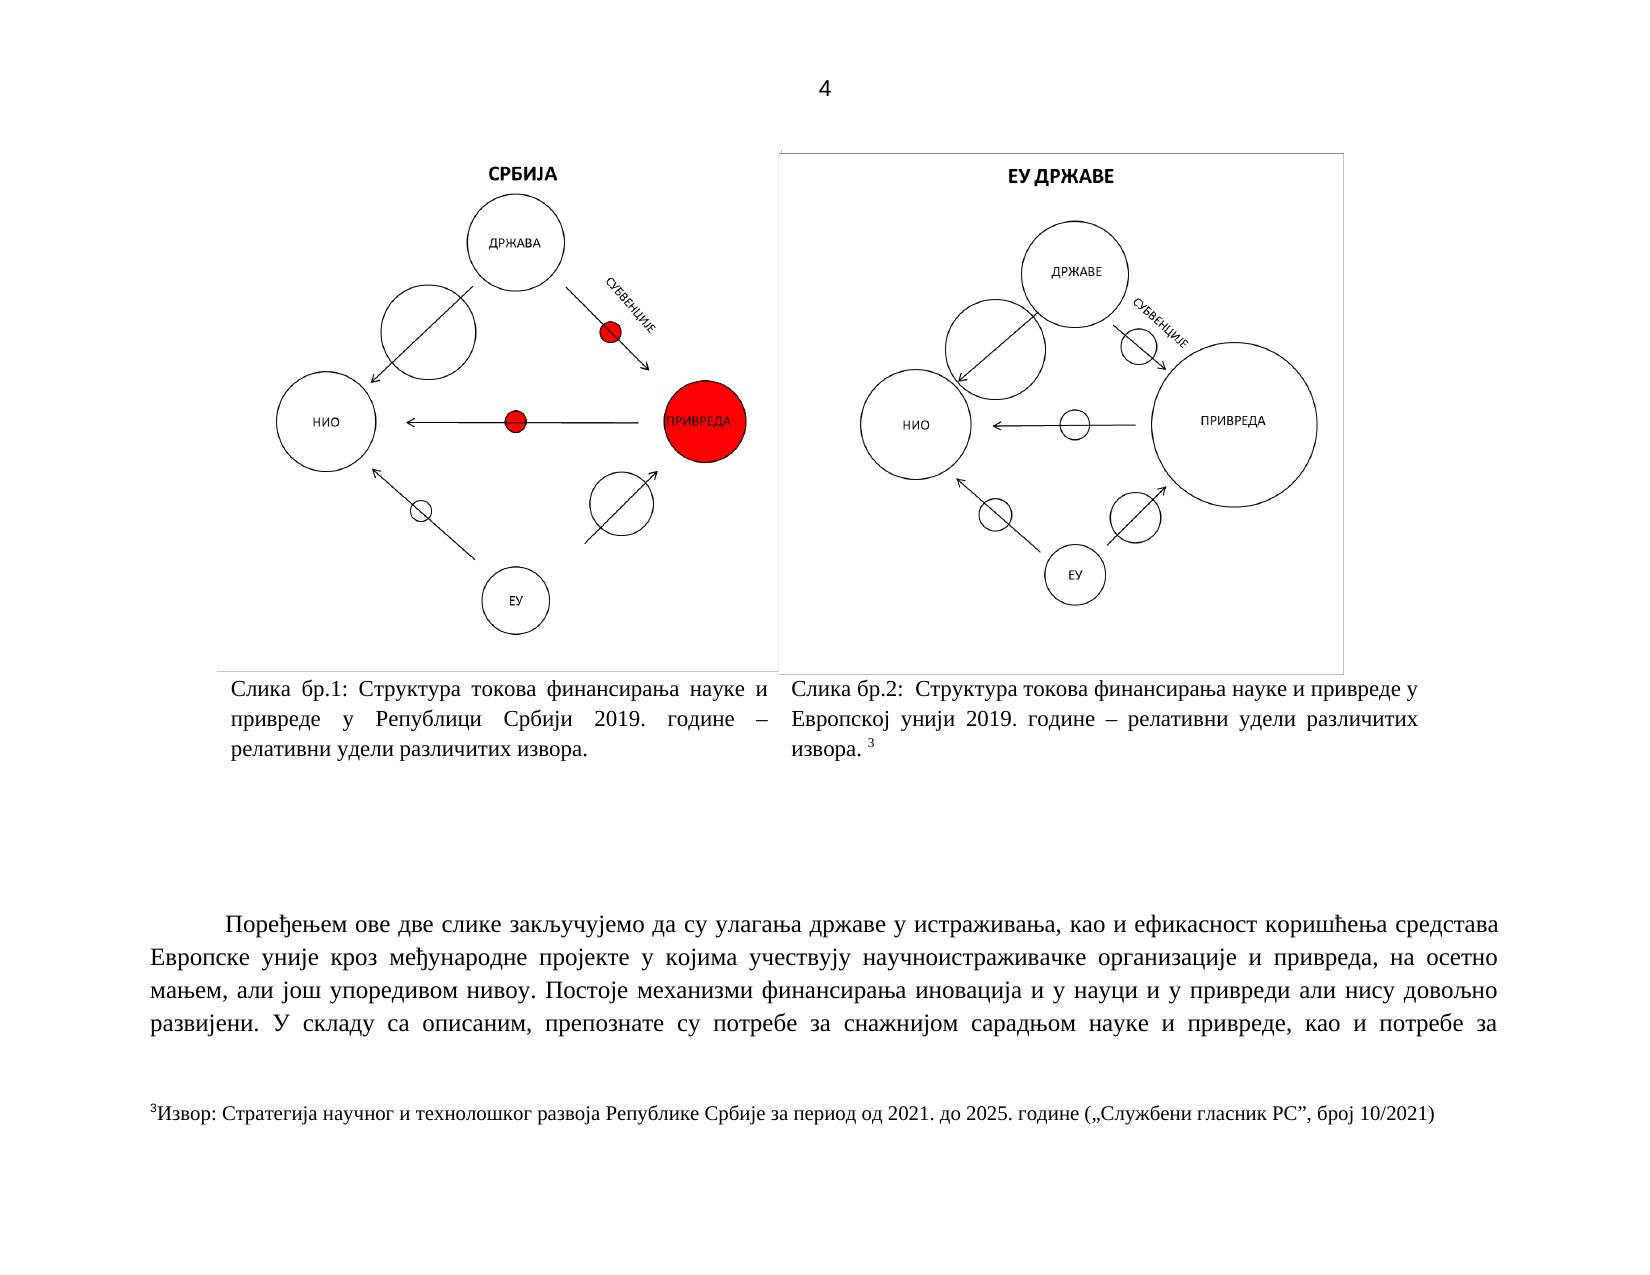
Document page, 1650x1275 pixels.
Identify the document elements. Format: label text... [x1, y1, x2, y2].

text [150, 909, 1500, 1037]
picture [217, 150, 1344, 675]
table_header Слика бр.1: Структура токова финансирања науке и привреде у Републици Србији 2019. године – релативни удели различитих извора. [219, 675, 780, 796]
table_header Слика бр.2: Структура токова финансирања науке и привреде у Европској унији 2019. године – релативни удели различитих извора. [780, 675, 1431, 796]
